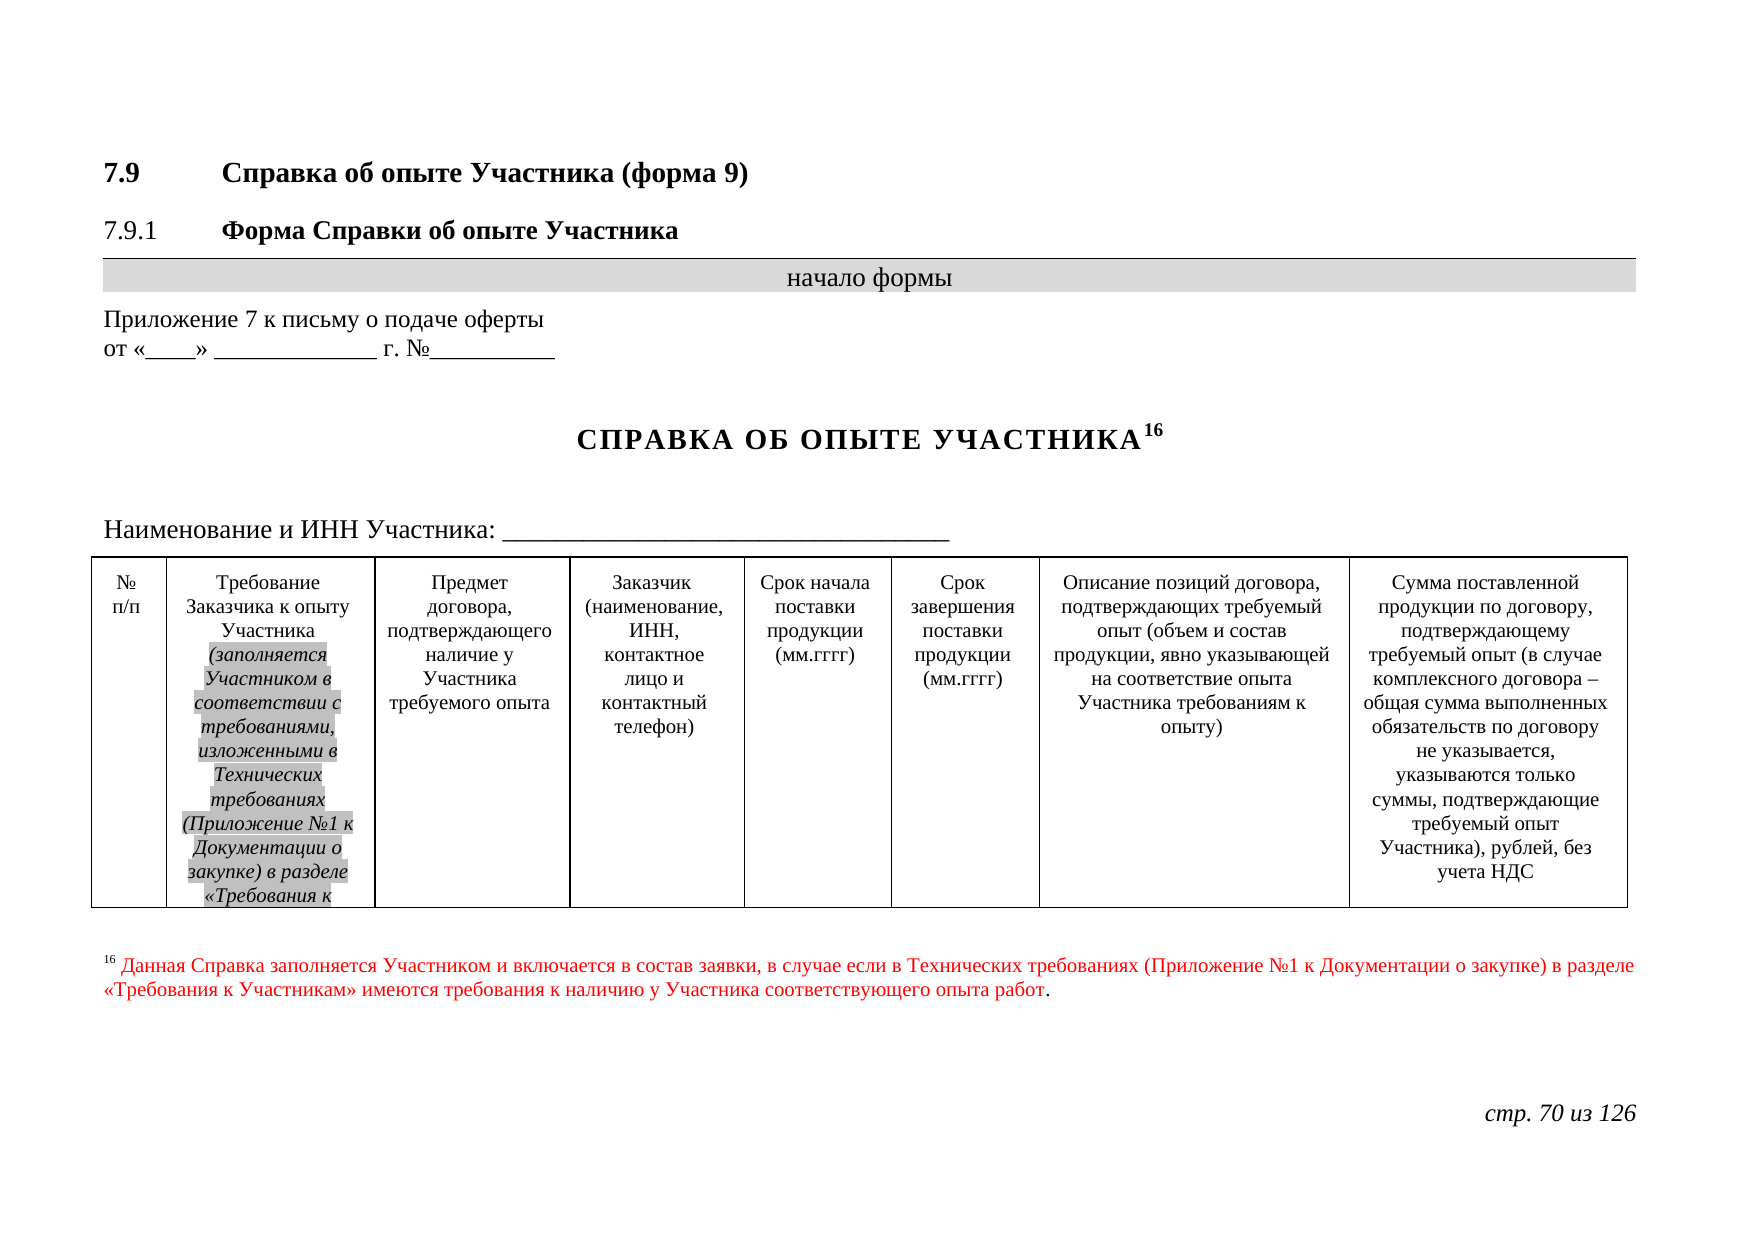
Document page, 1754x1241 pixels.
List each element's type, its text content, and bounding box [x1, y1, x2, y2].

subtitle Справка об опыте Участника (форма 9) [103, 156, 1639, 189]
text Справка об опыте Участника [103, 418, 1636, 457]
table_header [167, 558, 374, 907]
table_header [376, 558, 569, 907]
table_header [571, 558, 744, 907]
text начало формы [103, 259, 1636, 292]
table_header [745, 558, 891, 907]
text Приложение 7 к письму о подаче оферты от «____» _____________ г. №__________ [103, 304, 1636, 362]
text Наименование и ИНН Участника: _________________________________ [103, 513, 1636, 544]
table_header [892, 558, 1039, 907]
table_header № п/п [92, 558, 166, 907]
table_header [1350, 558, 1627, 907]
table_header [1040, 558, 1349, 907]
text Форма Справки об опыте Участника [103, 214, 1636, 245]
